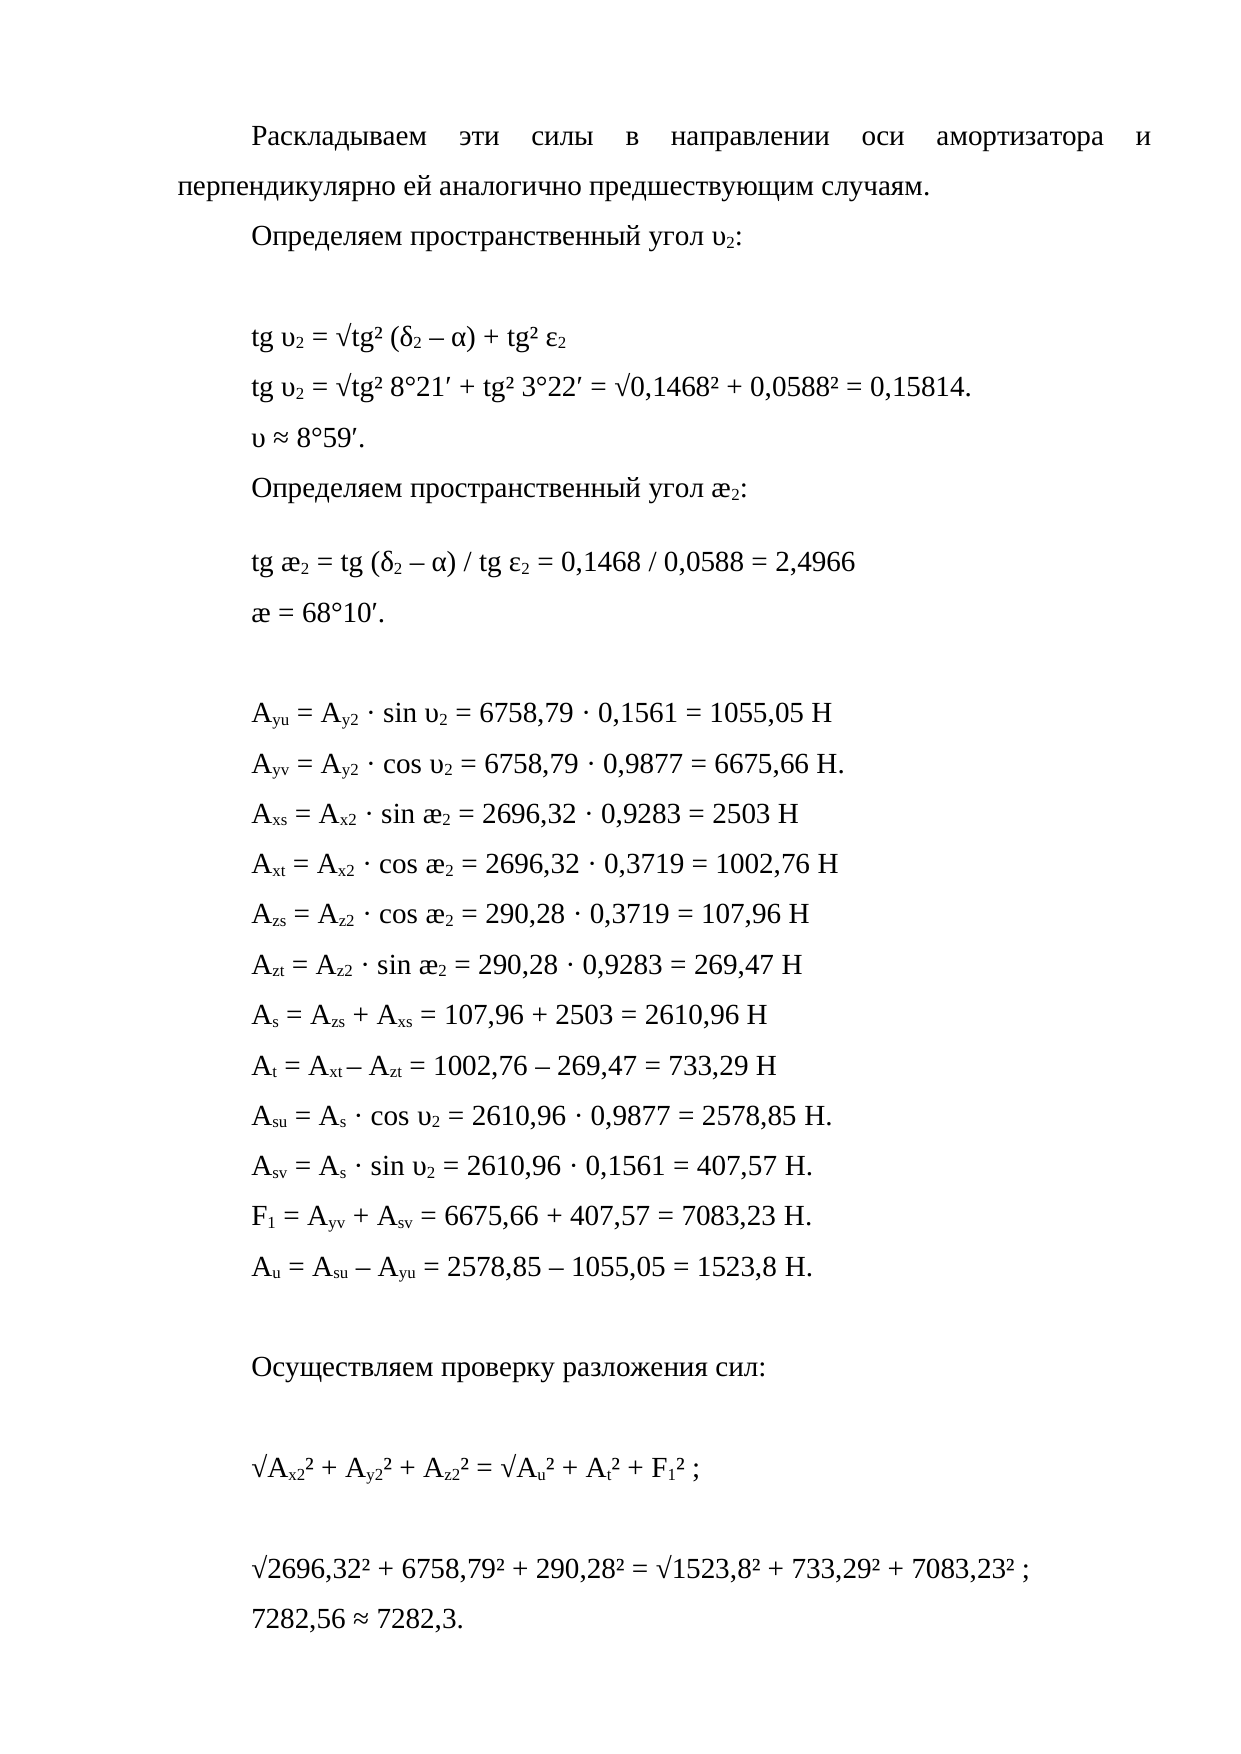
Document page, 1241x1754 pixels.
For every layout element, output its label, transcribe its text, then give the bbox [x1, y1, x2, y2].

text Аzs = Аz2 · cos æ2 = 290,28 · 0,3719 = 107,96 Н [177, 897, 1152, 930]
text √2696,32² + 6758,79² + 290,28² = √1523,8² + 733,29² + 7083,23² ; [177, 1551, 1152, 1584]
text Аyu = Аy2 · sin υ2 = 6758,79 · 0,1561 = 1055,05 Н [177, 696, 1152, 729]
text Осуществляем проверку разложения сил: [177, 1350, 1152, 1383]
text Аt = Ахt – Аzt = 1002,76 – 269,47 = 733,29 Н [177, 1048, 1152, 1081]
text Au = Asu – Ayu = 2578,85 – 1055,05 = 1523,8 Н. [177, 1249, 1152, 1283]
text υ ≈ 8°59′. [177, 420, 1152, 453]
text Ахs = Ах2 · sin æ2 = 2696,32 · 0,9283 = 2503 Н [177, 796, 1152, 830]
text Ахt = Ах2 · cos æ2 = 2696,32 · 0,3719 = 1002,76 Н [177, 847, 1152, 880]
text Раскладываем эти силы в направлении оси амортизатора и перпендикулярно ей аналогично предшествующим случаям. [177, 118, 1152, 202]
text Определяем пространственный угол υ2: [177, 219, 1152, 252]
text Аzt = Аz2 · sin æ2 = 290,28 · 0,9283 = 269,47 Н [177, 947, 1152, 981]
text æ = 68°10′. [177, 595, 1152, 628]
text tg υ2 = √tg² 8°21′ + tg² 3°22′ = √0,1468² + 0,0588² = 0,15814. [177, 370, 1152, 403]
text 7282,56 ≈ 7282,3. [177, 1601, 1152, 1635]
text Asu = As · cos υ2 = 2610,96 · 0,9877 = 2578,85 Н. [177, 1098, 1152, 1132]
text tg æ2 = tg (δ2 – α) / tg ε2 = 0,1468 / 0,0588 = 2,4966 [177, 545, 1152, 578]
text √Ах2² + Ау2² + Аz2² = √Au² + At² + F1² ; [177, 1450, 1152, 1484]
text Аyv = Аy2 · cos υ2 = 6758,79 · 0,9877 = 6675,66 Н. [177, 746, 1152, 779]
text Аs = Аzs + Ахs = 107,96 + 2503 = 2610,96 Н [177, 997, 1152, 1031]
text F1 = Ayv + Asv = 6675,66 + 407,57 = 7083,23 Н. [177, 1199, 1152, 1232]
text Asv = As · sin υ2 = 2610,96 · 0,1561 = 407,57 Н. [177, 1148, 1152, 1182]
subtitle Определяем пространственный угол æ2: [177, 470, 1152, 504]
text tg υ2 = √tg² (δ2 – α) + tg² ε2 [177, 319, 1152, 353]
